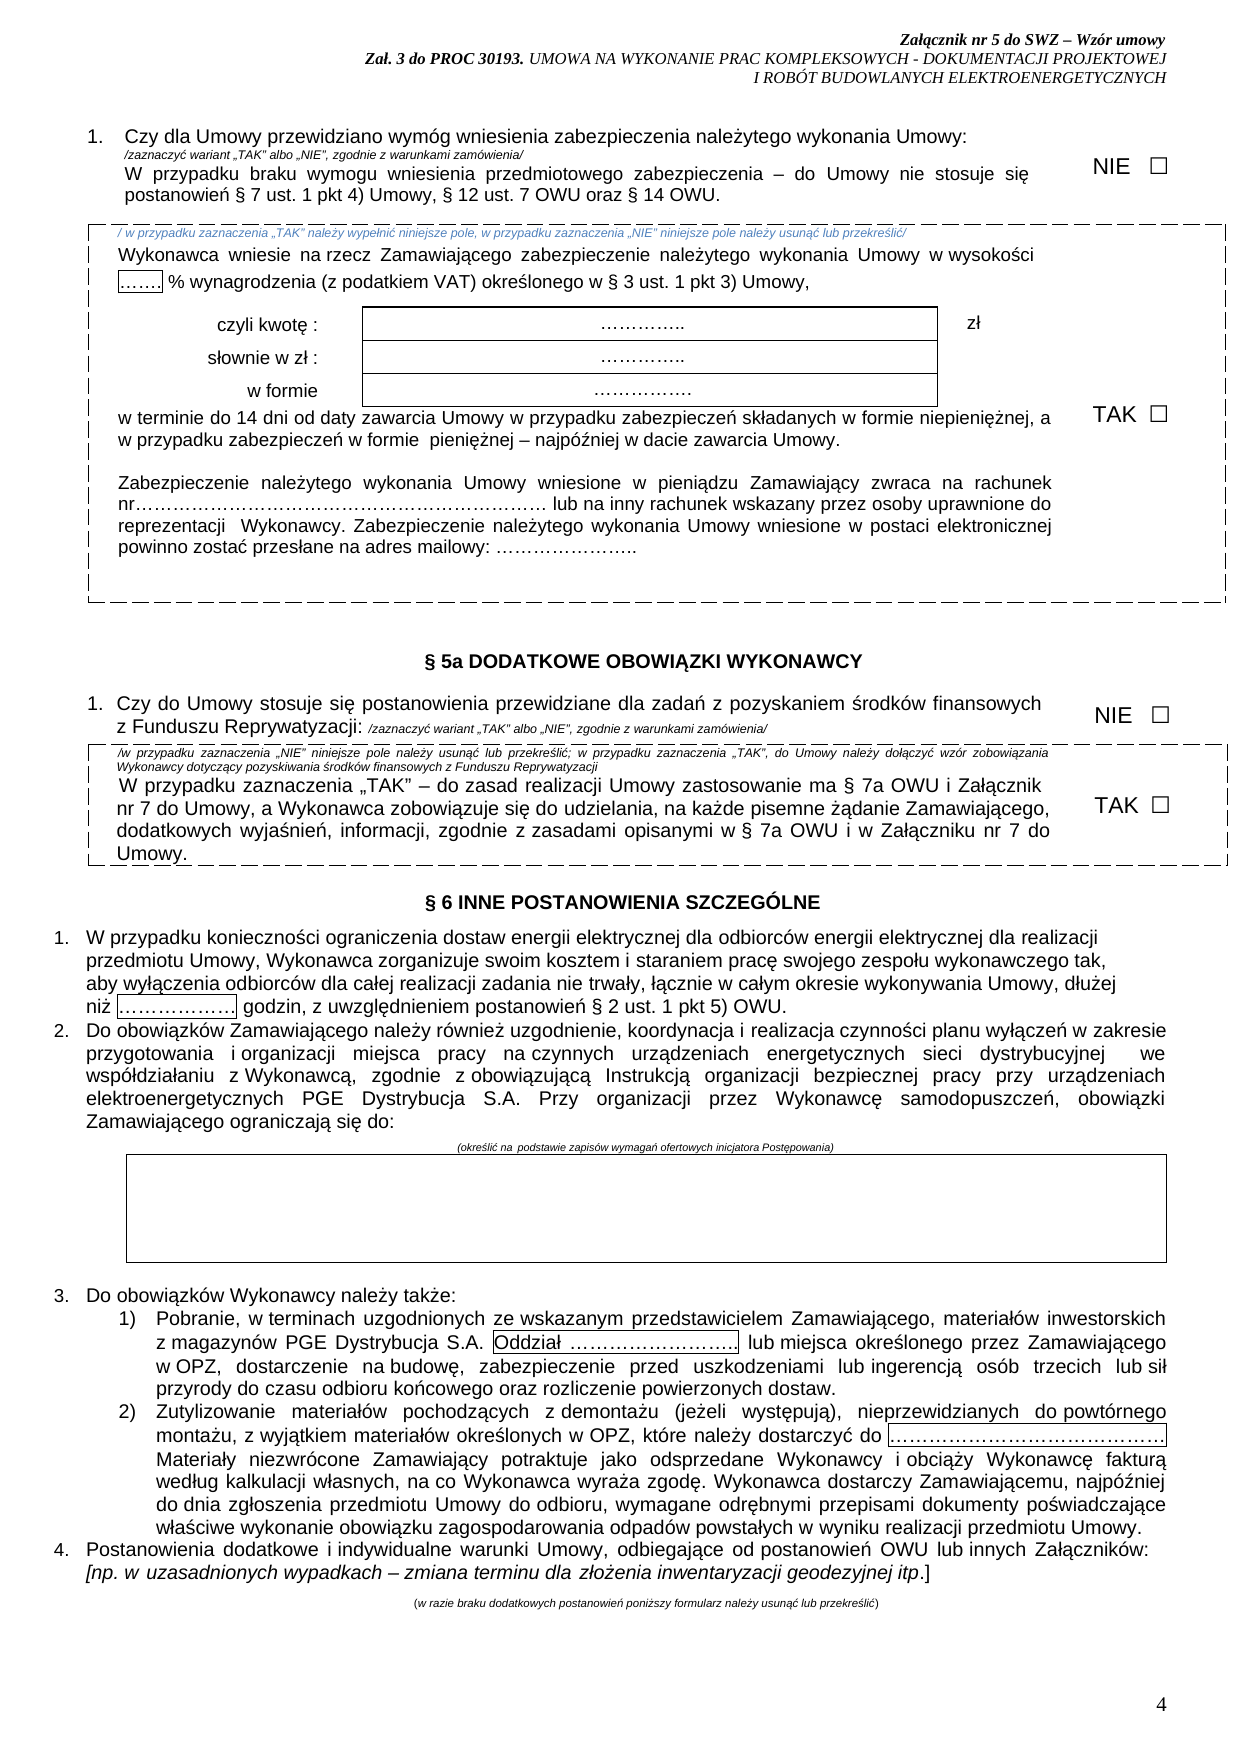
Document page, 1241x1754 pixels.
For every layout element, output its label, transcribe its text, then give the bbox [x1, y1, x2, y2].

text (w razie braku dodatkowych postanowień poniższy formularz należy usunąć lub przekreślić) [126, 1584, 1167, 1611]
list Do obowiązków Wykonawcy należy także: [54, 1284, 1167, 1307]
table_header . Czy do Umowy stosuje się postanowienia przewidziane dla zadań z pozyskaniem środków finansowych z Funduszu Reprywatyzacji: /zaznaczyć wariant „TAK” albo „NIE”, zgodnie z warunkami zamówienia/ [89, 685, 1065, 744]
list Pobranie, w terminach uzgodnionych ze wskazanym przedstawicielem Zamawiającego, materiałów inwestorskich z magazynów PGE Dystrybucja S.A. Oddział …………………….. lub miejsca określonego przez Zamawiającego w OPZ, dostarczenie na budowę, zabezpieczenie przed uszkodzeniami lub ingerencją osób trzecich lub sił przyrody do czasu odbioru końcowego oraz rozliczenie powierzonych dostaw. [118, 1307, 1167, 1400]
table_cell TAK [1065, 744, 1227, 865]
table_header NIE [1065, 685, 1227, 744]
list § 6 INNE POSTANOWIENIA SZCZEGÓLNE [83, 891, 1163, 913]
list § 5a DODATKOWE OBOWIĄZKI WYKONAWCY [124, 650, 1163, 672]
list Postanowienia dodatkowe i indywidualne warunki Umowy, odbiegające od postanowień OWU lub innych Załączników: [np. w uzasadnionych wypadkach – zmiana terminu dla złożenia inwentaryzacji geodezyjnej itp.] [54, 1538, 1167, 1584]
table_cell TAK [1063, 224, 1225, 602]
list Do obowiązków Zamawiającego należy również uzgodnienie, koordynacja i realizacja czynności planu wyłączeń w zakresie przygotowania i organizacji miejsca pracy na czynnych urządzeniach energetycznych sieci dystrybucyjnej we współdziałaniu z Wykonawcą, zgodnie z obowiązującą Instrukcją organizacji bezpiecznej pracy przy urządzeniach elektroenergetycznych PGE Dystrybucja S.A. Przy organizacji przez Wykonawcę samodopuszczeń, obowiązki Zamawiającego ograniczają się do: [54, 1019, 1167, 1132]
table_header [127, 1155, 1166, 1262]
table_header Czy dla Umowy przewidziano wymóg wniesienia zabezpieczenia należytego wykonania Umowy: /zaznaczyć wariant „TAK” albo „NIE”, zgodnie z warunkami zamówienia/ W przypadku braku wymogu wniesienia przedmiotowego zabezpieczenia – do Umowy nie stosuje się postanowień § 7 ust. 1 pkt 4) Umowy, § 12 ust. 7 OWU oraz § 14 OWU. [89, 106, 1063, 224]
list Zutylizowanie materiałów pochodzących z demontażu (jeżeli występują), nieprzewidzianych do powtórnego montażu, z wyjątkiem materiałów określonych w OPZ, które należy dostarczyć do …………………………………… Materiały niezwrócone Zamawiający potraktuje jako odsprzedane Wykonawcy i obciąży Wykonawcę fakturą według kalkulacji własnych, na co Wykonawca wyraża zgodę. Wykonawca dostarczy Zamawiającemu, najpóźniej do dnia zgłoszenia przedmiotu Umowy do odbioru, wymagane odrębnymi przepisami dokumenty poświadczające właściwe wykonanie obowiązku zagospodarowania odpadów powstałych w wyniku realizacji przedmiotu Umowy. [118, 1400, 1167, 1538]
table_header NIE ☐ [1063, 106, 1225, 224]
table_cell w przypadku zaznaczenia „TAK” należy wypełnić niniejsze pole, w przypadku zaznaczenia „NIE” niniejsze pole należy usunąć lub przekreślić/ Wykonawca wniesie na rzecz Zamawiającego zabezpieczenie należytego wykonania Umowy w wysokości ……. % wynagrodzenia (z podatkiem VAT) określonego w § 3 ust. 1 pkt 3) Umowy, w terminie do 14 dni od daty zawarcia Umowy w przypadku zabezpieczeń składanych w formie niepieniężnej, a w przypadku zabezpieczeń w formie pieniężnej – najpóźniej w dacie zawarcia Umowy. Zabezpieczenie należytego wykonania Umowy wniesione w pieniądzu Zamawiający zwraca na rachunek nr………………………………………………………… lub na inny rachunek wskazany przez osoby uprawnione do reprezentacji Wykonawcy. Zabezpieczenie należytego wykonania Umowy wniesione w postaci elektronicznej powinno zostać przesłane na adres mailowy: ………………….. [89, 224, 1063, 602]
list (określić na podstawie zapisów wymagań ofertowych inicjatora Postępowania) [126, 1132, 1167, 1154]
table_cell /w przypadku zaznaczenia „NIE” niniejsze pole należy usunąć lub przekreślić; w przypadku zaznaczenia „TAK”, do Umowy należy dołączyć wzór zobowiązania Wykonawcy dotyczący pozyskiwania środków finansowych z Funduszu Reprywatyzacji W przypadku zaznaczenia „TAK” – do zasad realizacji Umowy zastosowanie ma § 7a OWU i Załącznik nr 7 do Umowy, a Wykonawca zobowiązuje się do udzielania, na każde pisemne żądanie Zamawiającego, dodatkowych wyjaśnień, informacji, zgodnie z zasadami opisanymi w § 7a OWU i w Załączniku nr 7 do Umowy. [89, 744, 1065, 865]
list W przypadku konieczności ograniczenia dostaw energii elektrycznej dla odbiorców energii elektrycznej dla realizacji przedmiotu Umowy, Wykonawca zorganizuje swoim kosztem i staraniem pracę swojego zespołu wykonawczego tak, aby wyłączenia odbiorców dla całej realizacji zadania nie trwały, łącznie w całym okresie wykonywania Umowy, dłużej niż ……………… godzin, z uwzględnieniem postanowień § 2 ust. 1 pkt 5) OWU. [54, 926, 1167, 1019]
